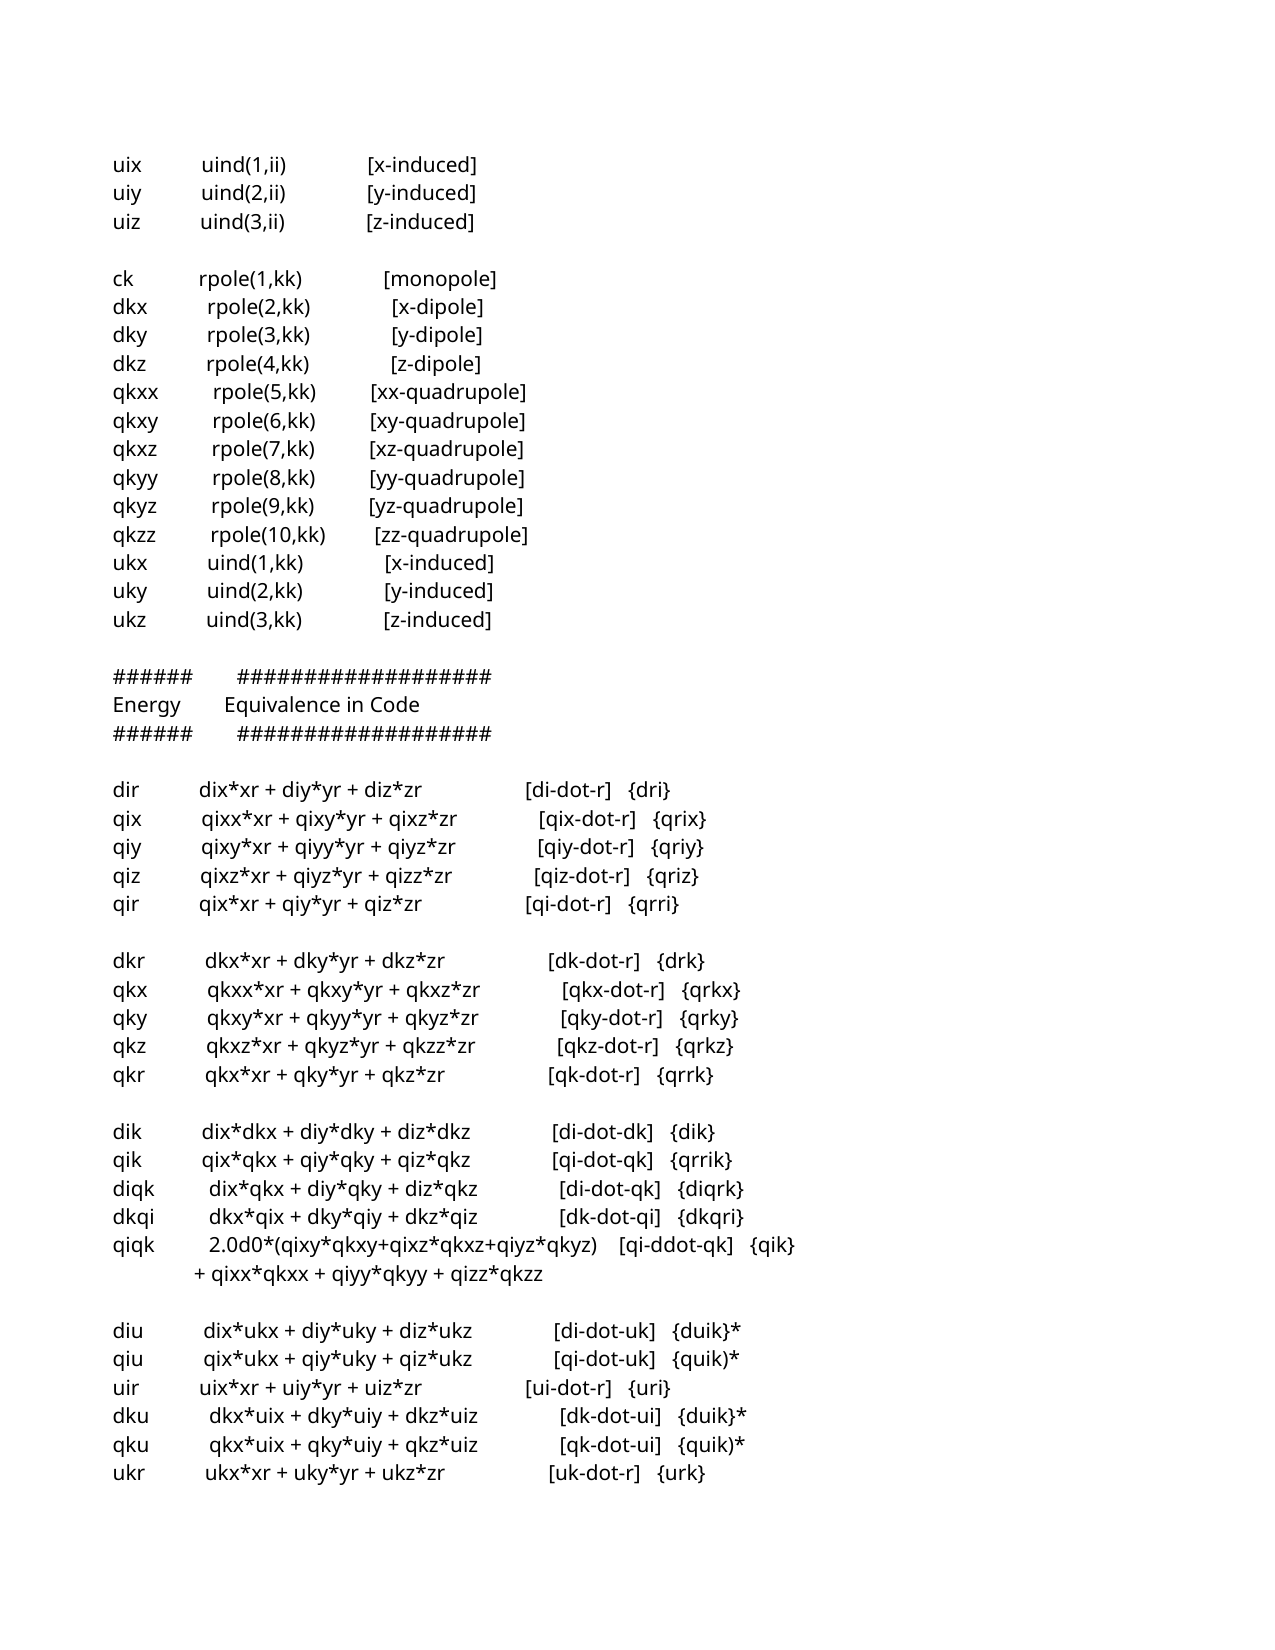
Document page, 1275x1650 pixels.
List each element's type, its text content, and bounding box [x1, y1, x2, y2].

text diqk dix*qkx + diy*qky + diz*qkz [di-dot-qk] {diqrk} [112, 1174, 1162, 1202]
text uix uind(1,ii) [x-induced] [112, 150, 1162, 178]
text dkx rpole(2,kk) [x-dipole] [112, 292, 1162, 321]
text dkz rpole(4,kk) [z-dipole] [112, 349, 1162, 377]
text qkx qkxx*xr + qkxy*yr + qkxz*zr [qkx-dot-r] {qrkx} [112, 975, 1162, 1003]
text qiy qixy*xr + qiyy*yr + qiyz*zr [qiy-dot-r] {qriy} [112, 832, 1162, 861]
text qiqk 2.0d0*(qixy*qkxy+qixz*qkxz+qiyz*qkyz) [qi-ddot-qk] {qik} [112, 1231, 1162, 1259]
text qix qixx*xr + qixy*yr + qixz*zr [qix-dot-r] {qrix} [112, 804, 1162, 832]
text Energy Equivalence in Code [112, 690, 1162, 719]
text dir dix*xr + diy*yr + diz*zr [di-dot-r] {dri} [112, 776, 1162, 804]
text uiy uind(2,ii) [y-induced] [112, 178, 1162, 207]
text qkz qkxz*xr + qkyz*yr + qkzz*zr [qkz-dot-r] {qrkz} [112, 1032, 1162, 1060]
text qkzz rpole(10,kk) [zz-quadrupole] [112, 520, 1162, 548]
text qky qkxy*xr + qkyy*yr + qkyz*zr [qky-dot-r] {qrky} [112, 1003, 1162, 1032]
text ck rpole(1,kk) [monopole] [112, 264, 1162, 292]
text qkxy rpole(6,kk) [xy-quadrupole] [112, 406, 1162, 434]
text qkxx rpole(5,kk) [xx-quadrupole] [112, 377, 1162, 406]
text qkyz rpole(9,kk) [yz-quadrupole] [112, 491, 1162, 520]
text ukz uind(3,kk) [z-induced] [112, 605, 1162, 633]
text qkyy rpole(8,kk) [yy-quadrupole] [112, 463, 1162, 491]
text diu dix*ukx + diy*uky + diz*ukz [di-dot-uk] {duik}* [112, 1316, 1162, 1344]
text qiu qix*ukx + qiy*uky + qiz*ukz [qi-dot-uk] {quik)* [112, 1344, 1162, 1373]
text dkqi dkx*qix + dky*qiy + dkz*qiz [dk-dot-qi] {dkqri} [112, 1202, 1162, 1231]
text qkr qkx*xr + qky*yr + qkz*zr [qk-dot-r] {qrrk} [112, 1060, 1162, 1088]
text qir qix*xr + qiy*yr + qiz*zr [qi-dot-r] {qrri} [112, 889, 1162, 918]
text dkr dkx*xr + dky*yr + dkz*zr [dk-dot-r] {drk} [112, 946, 1162, 975]
text uky uind(2,kk) [y-induced] [112, 577, 1162, 605]
text dky rpole(3,kk) [y-dipole] [112, 321, 1162, 349]
text dik dix*dkx + diy*dky + diz*dkz [di-dot-dk] {dik} [112, 1117, 1162, 1145]
text dku dkx*uix + dky*uiy + dkz*uiz [dk-dot-ui] {duik}* [112, 1401, 1162, 1430]
text qkxz rpole(7,kk) [xz-quadrupole] [112, 434, 1162, 463]
text ukr ukx*xr + uky*yr + ukz*zr [uk-dot-r] {urk} [112, 1458, 1162, 1487]
text ukx uind(1,kk) [x-induced] [112, 548, 1162, 577]
text qiz qixz*xr + qiyz*yr + qizz*zr [qiz-dot-r] {qriz} [112, 861, 1162, 889]
text + qixx*qkxx + qiyy*qkyy + qizz*qkzz [112, 1259, 1162, 1287]
text ###### ################### [112, 719, 1162, 747]
text ###### ################### [112, 662, 1162, 690]
text qku qkx*uix + qky*uiy + qkz*uiz [qk-dot-ui] {quik)* [112, 1430, 1162, 1458]
text uir uix*xr + uiy*yr + uiz*zr [ui-dot-r] {uri} [112, 1373, 1162, 1401]
text uiz uind(3,ii) [z-induced] [112, 207, 1162, 235]
text qik qix*qkx + qiy*qky + qiz*qkz [qi-dot-qk] {qrrik} [112, 1145, 1162, 1174]
